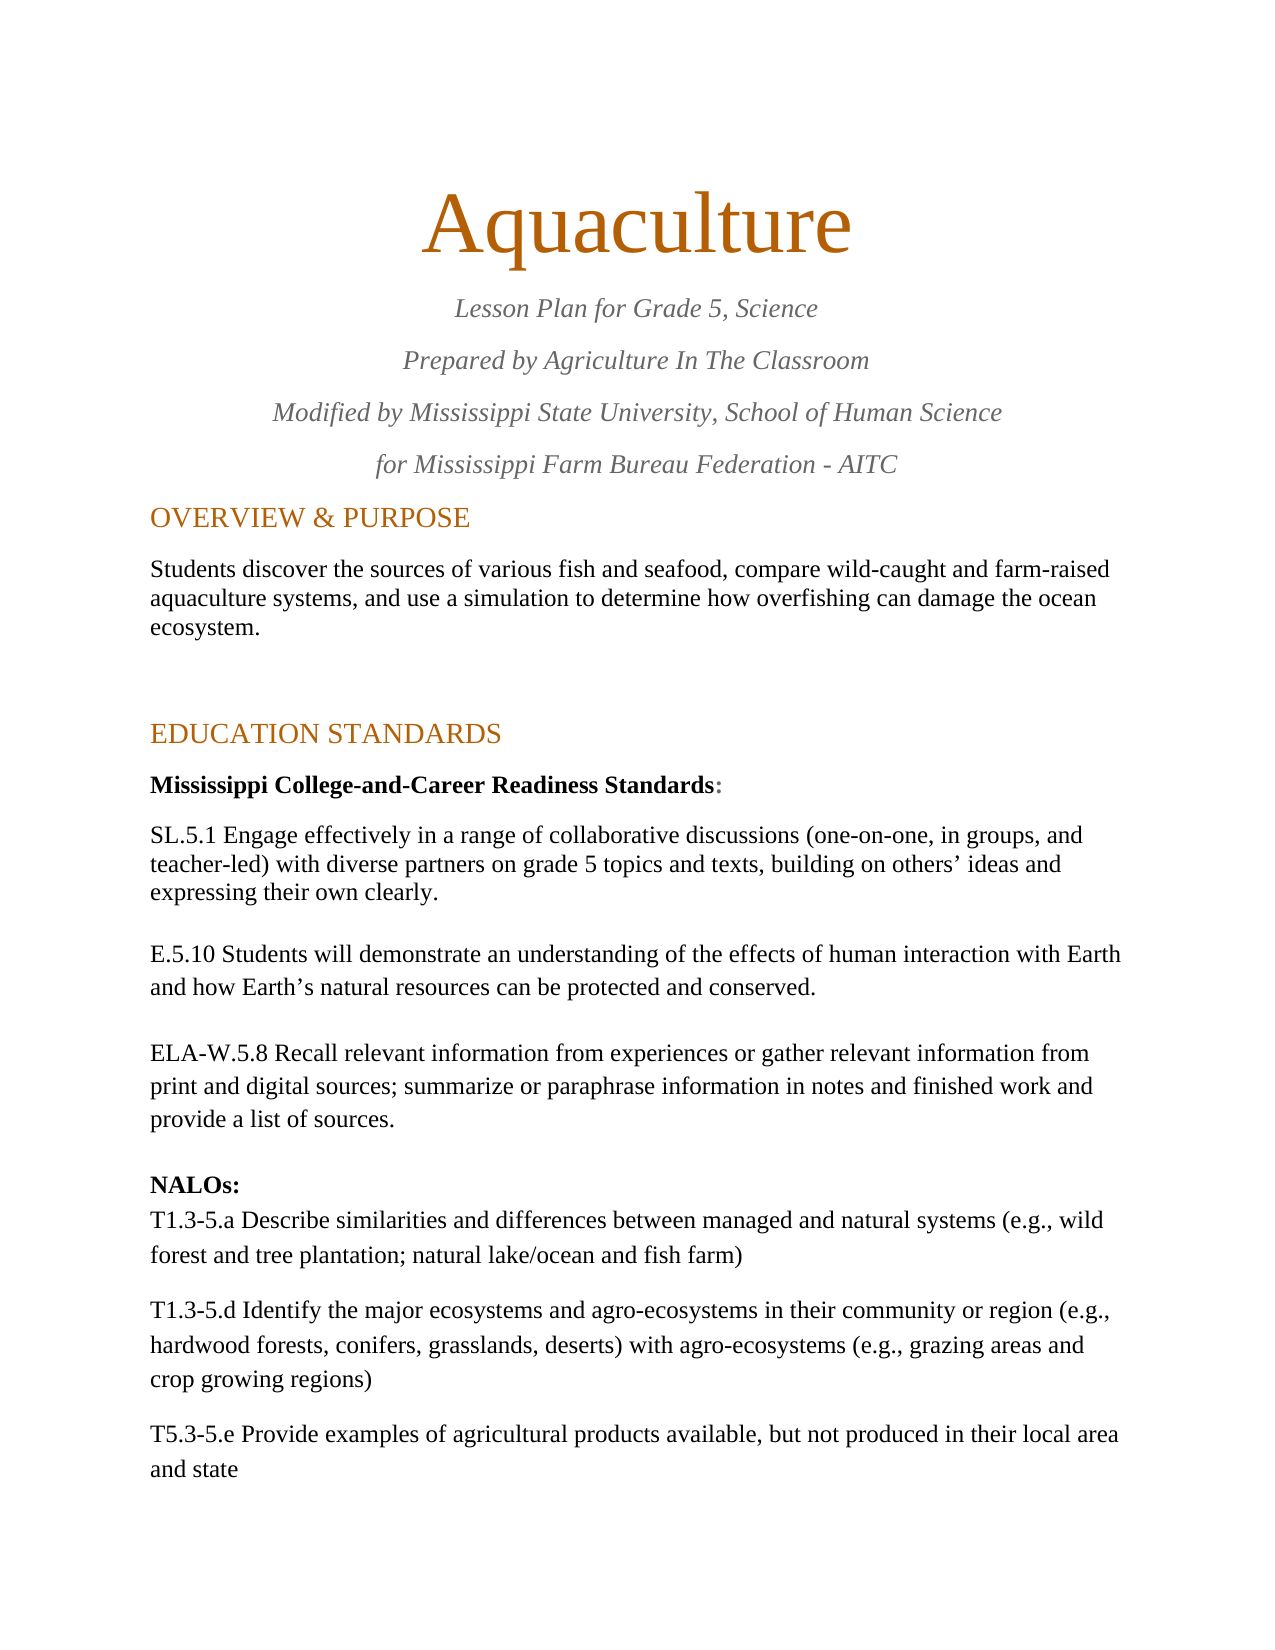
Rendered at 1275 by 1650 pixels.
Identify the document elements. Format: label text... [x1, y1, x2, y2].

subtitle T1.3-5.a Describe similarities and differences between managed and natural systems (e.g., wild forest and tree plantation; natural lake/ocean and fish farm) [150, 1203, 1125, 1271]
subtitle OVERVIEW & PURPOSE [150, 500, 1125, 534]
text Students discover the sources of various fish and seafood, compare wild-caught and farm-raised aquaculture systems, and use a simulation to determine how overfishing can damage the ocean ecosystem. [150, 554, 1125, 641]
text T5.3-5.e Provide examples of agricultural products available, but not produced in their local area and state [150, 1417, 1125, 1485]
subtitle Modified by Mississippi State University, School of Human Science [150, 396, 1125, 427]
text Mississippi College-and-Career Readiness Standards: [150, 770, 1125, 799]
subtitle EDUCATION STANDARDS [150, 716, 1125, 749]
title Aquaculture [150, 171, 1125, 271]
text SL.5.1 Engage effectively in a range of collaborative discussions (one-on-one, in groups, and teacher-led) with diverse partners on grade 5 topics and texts, building on others’ ideas and expressing their own clearly. [150, 820, 1125, 906]
subtitle T1.3-5.d Identify the major ecosystems and agro-ecosystems in their community or region (e.g., hardwood forests, conifers, grasslands, deserts) with agro-ecosystems (e.g., grazing areas and crop growing regions) [150, 1293, 1125, 1395]
subtitle for Mississippi Farm Bureau Federation - AITC [150, 448, 1125, 479]
subtitle Prepared by Agriculture In The Classroom [150, 344, 1125, 375]
text E.5.10 Students will demonstrate an understanding of the effects of human interaction with Earth and how Earth’s natural resources can be protected and conserved. [150, 939, 1125, 1001]
text ELA-W.5.8 Recall relevant information from experiences or gather relevant information from print and digital sources; summarize or paraphrase information in notes and finished work and provide a list of sources. [150, 1038, 1125, 1133]
text NALOs: [150, 1170, 1125, 1199]
subtitle Lesson Plan for Grade 5, Science [150, 292, 1125, 323]
